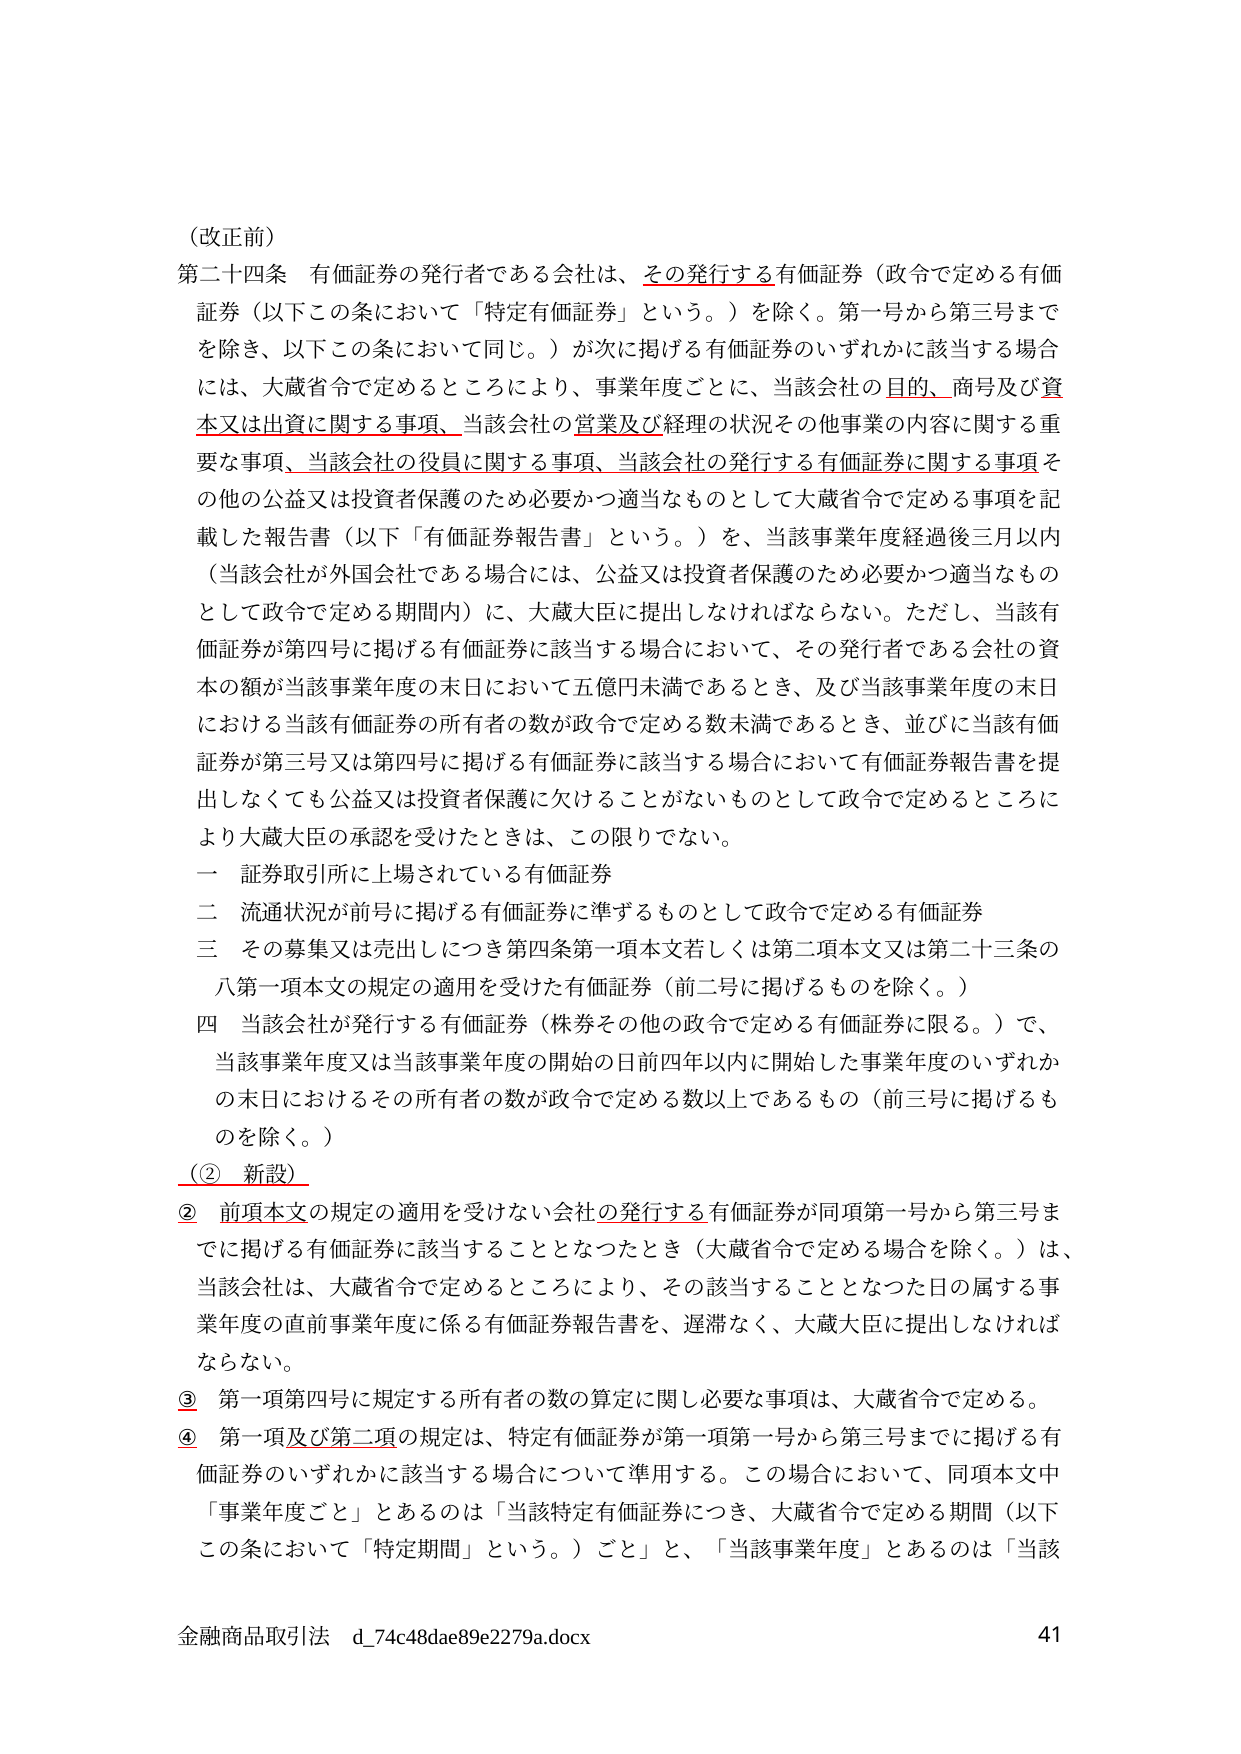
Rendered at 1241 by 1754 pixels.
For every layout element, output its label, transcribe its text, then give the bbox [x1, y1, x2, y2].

text 四 当該会社が発行する有価証券（株券その他の政令で定める有価証券に限る。）で、当該事業年度又は当該事業年度の開始の日前四年以内に開始した事業年度のいずれかの末日におけるその所有者の数が政令で定める数以上であるもの（前三号に掲げるものを除く。） [196, 1004, 1063, 1154]
text （② 新設） [177, 1154, 1063, 1192]
text 三 その募集又は売出しにつき第四条第一項本文若しくは第二項本文又は第二十三条の八第一項本文の規定の適用を受けた有価証券（前二号に掲げるものを除く。） [196, 929, 1063, 1004]
text （改正前） [177, 217, 1063, 254]
text ② 前項本文の規定の適用を受けない会社の発行する有価証券が同項第一号から第三号までに掲げる有価証券に該当することとなつたとき（大蔵省令で定める場合を除く。）は、当該会社は、大蔵省令で定めるところにより、その該当することとなつた日の属する事業年度の直前事業年度に係る有価証券報告書を、遅滞なく、大蔵大臣に提出しなければならない。 [177, 1192, 1063, 1379]
text 第二十四条 有価証券の発行者である会社は、その発行する有価証券（政令で定める有価証券（以下この条において「特定有価証券」という。）を除く。第一号から第三号までを除き、以下この条において同じ。）が次に掲げる有価証券のいずれかに該当する場合には、大蔵省令で定めるところにより、事業年度ごとに、当該会社の目的、商号及び資本又は出資に関する事項、当該会社の営業及び経理の状況その他事業の内容に関する重要な事項、当該会社の役員に関する事項、当該会社の発行する有価証券に関する事項その他の公益又は投資者保護のため必要かつ適当なものとして大蔵省令で定める事項を記載した報告書（以下「有価証券報告書」という。）を、当該事業年度経過後三月以内（当該会社が外国会社である場合には、公益又は投資者保護のため必要かつ適当なものとして政令で定める期間内）に、大蔵大臣に提出しなければならない。ただし、当該有価証券が第四号に掲げる有価証券に該当する場合において、その発行者である会社の資本の額が当該事業年度の末日において五億円未満であるとき、及び当該事業年度の末日における当該有価証券の所有者の数が政令で定める数未満であるとき、並びに当該有価証券が第三号又は第四号に掲げる有価証券に該当する場合において有価証券報告書を提出しなくても公益又は投資者保護に欠けることがないものとして政令で定めるところにより大蔵大臣の承認を受けたときは、この限りでない。 [177, 254, 1063, 854]
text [177, 1417, 1063, 1567]
text 一 証券取引所に上場されている有価証券 [196, 854, 1063, 892]
text ③ 第一項第四号に規定する所有者の数の算定に関し必要な事項は、大蔵省令で定める。 [177, 1379, 1063, 1417]
text 二 流通状況が前号に掲げる有価証券に準ずるものとして政令で定める有価証券 [196, 892, 1063, 929]
